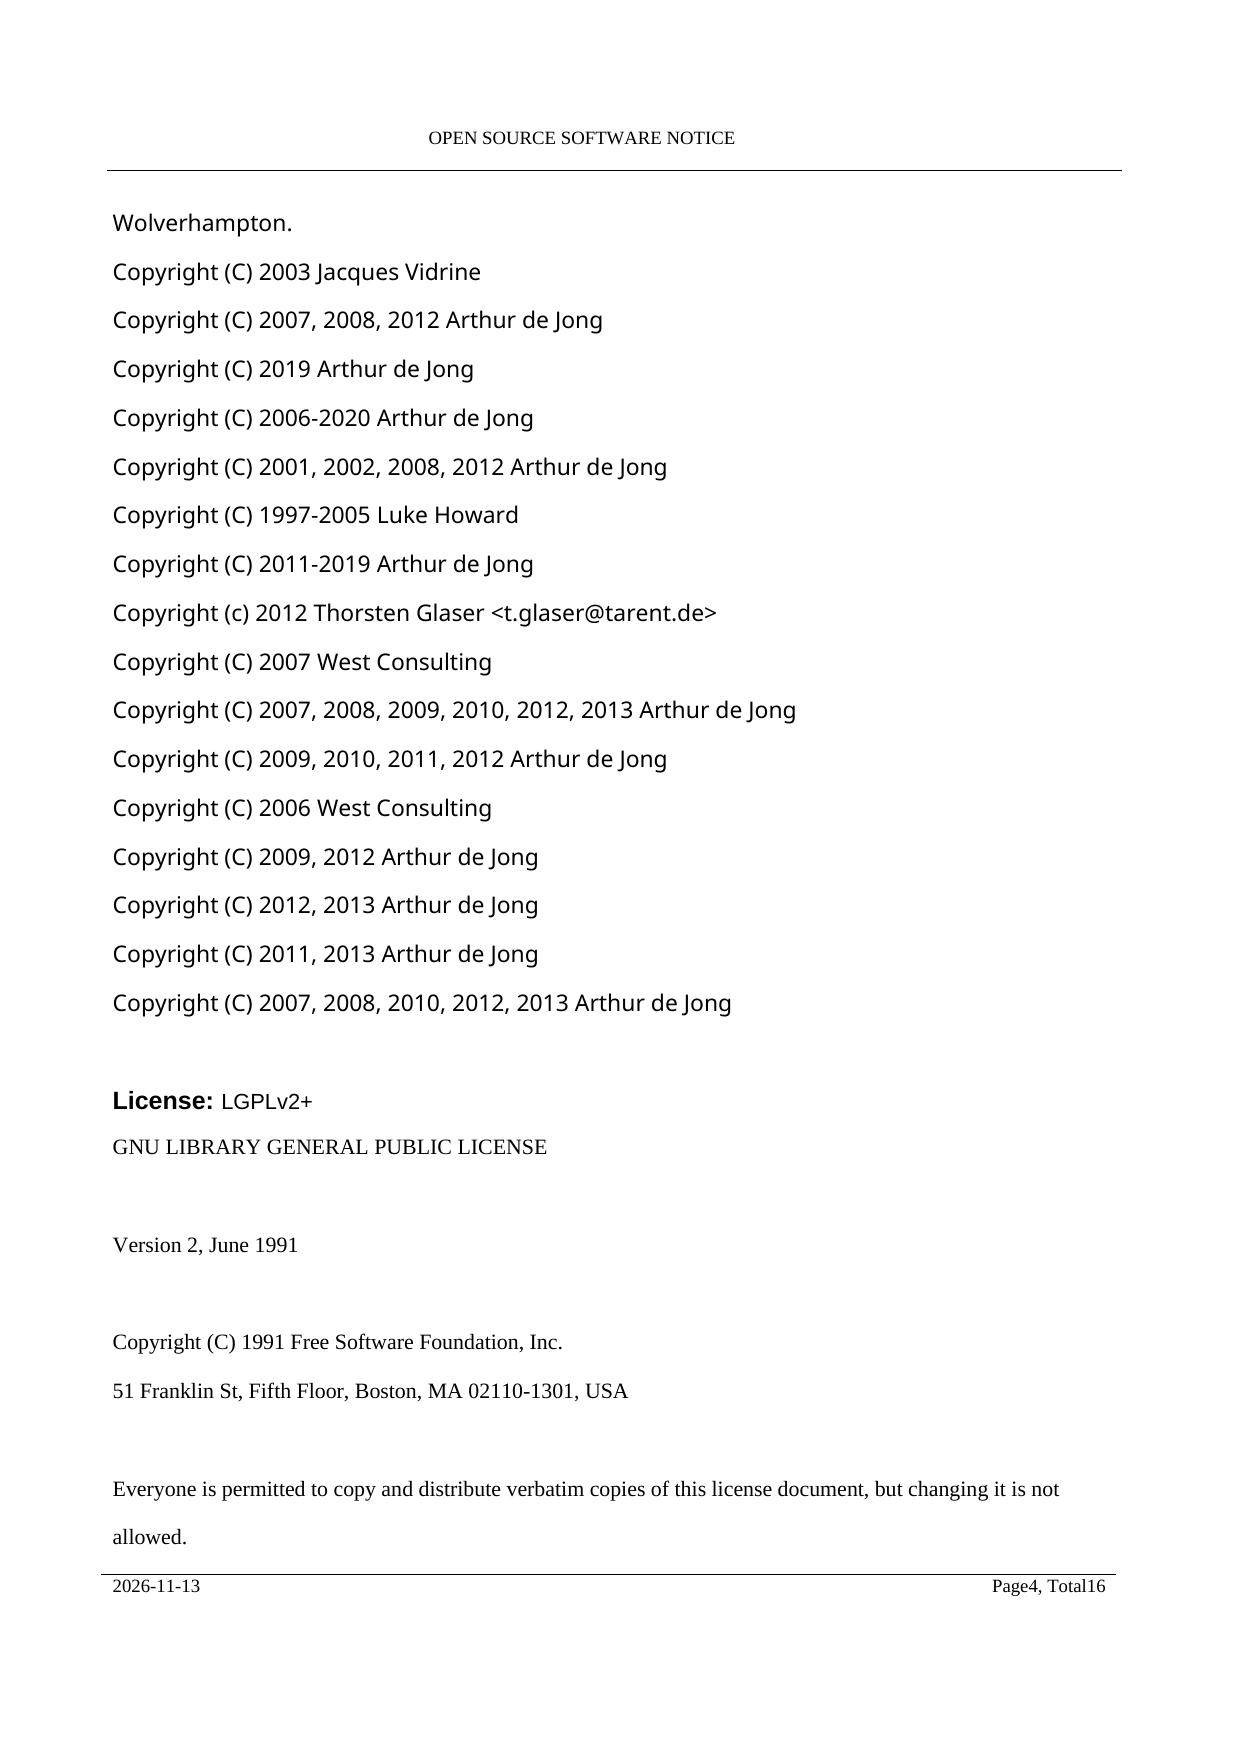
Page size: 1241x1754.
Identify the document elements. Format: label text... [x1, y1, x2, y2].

text License: LGPLv2+ [112, 1084, 1128, 1116]
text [112, 206, 1128, 1068]
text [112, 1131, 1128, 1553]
